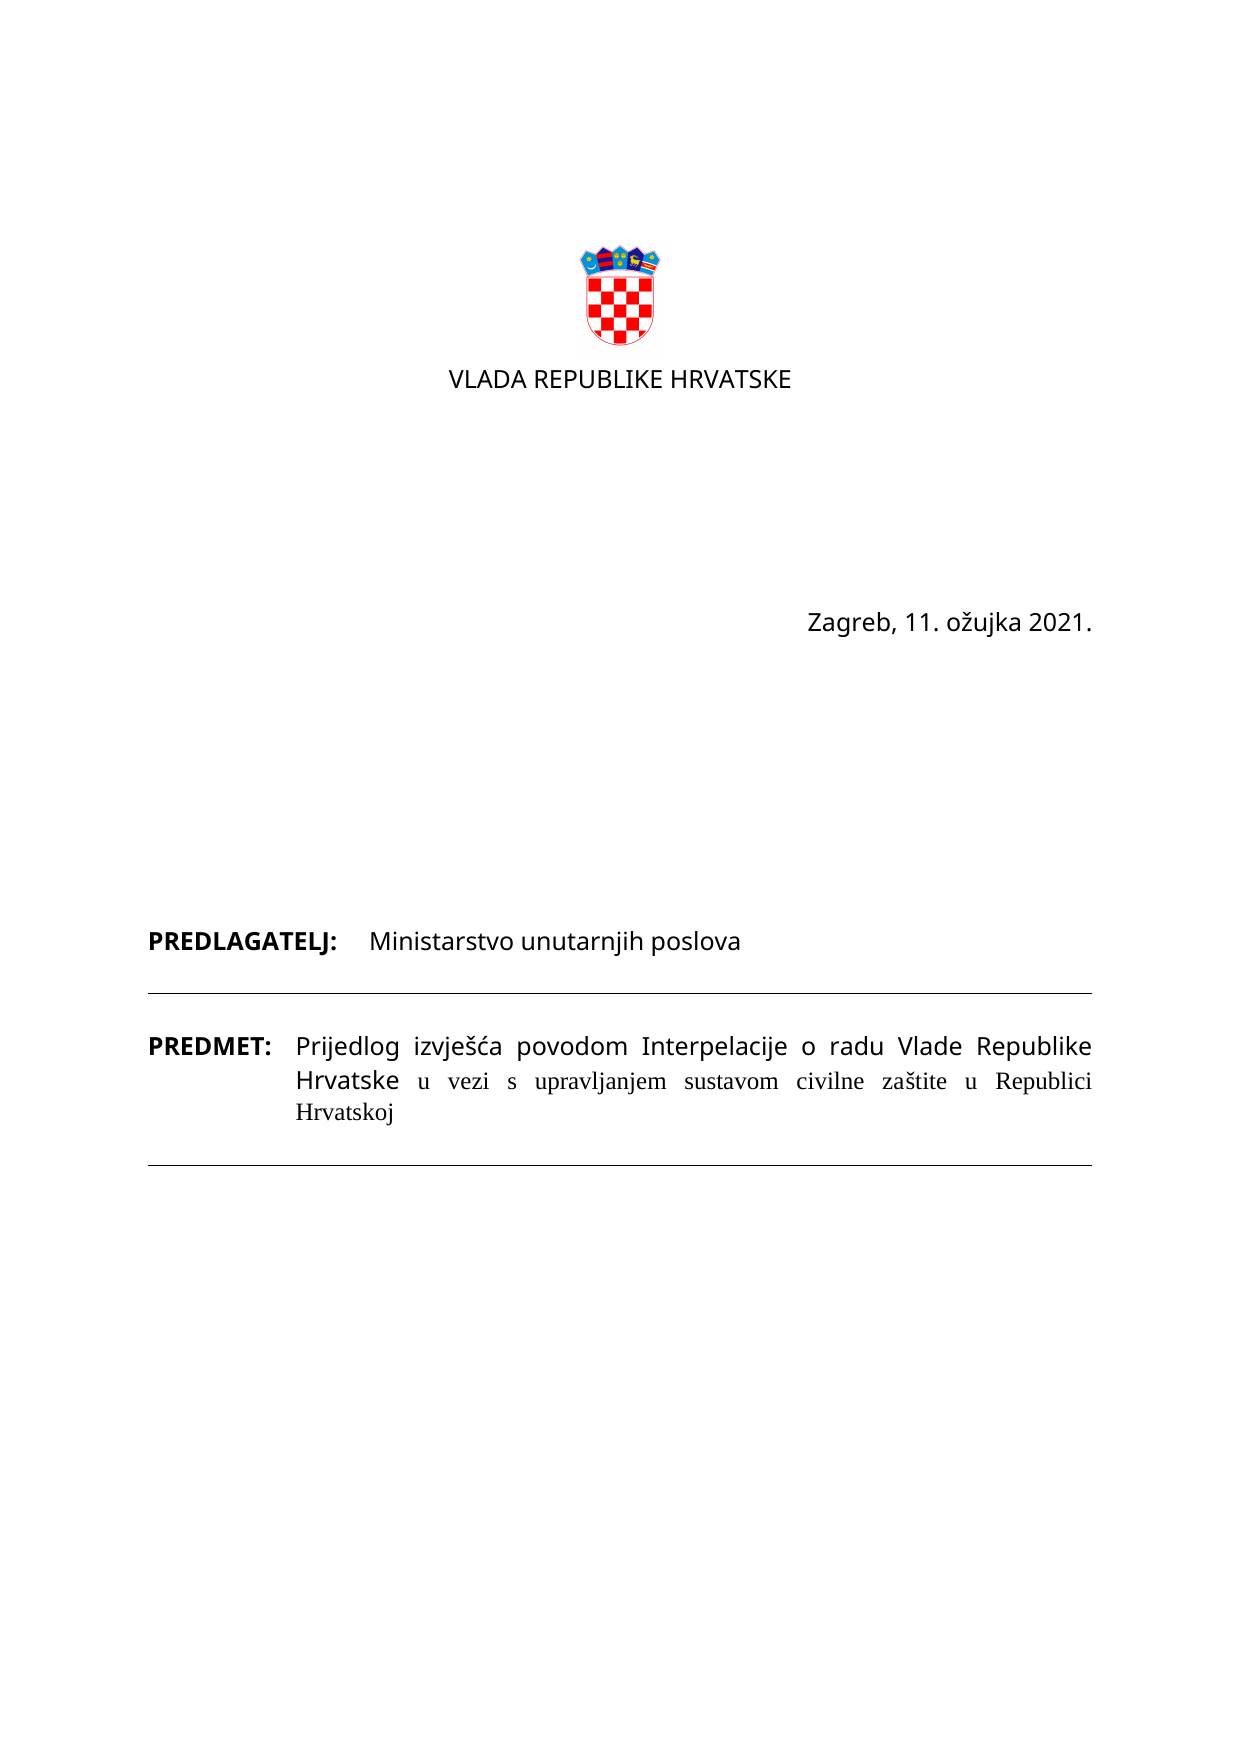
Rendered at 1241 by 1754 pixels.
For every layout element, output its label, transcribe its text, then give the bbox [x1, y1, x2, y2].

text PREDLAGATELJ: Ministarstvo unutarnjih poslova [148, 923, 1092, 957]
text VLADA REPUBLIKE HRVATSKE [148, 362, 1092, 396]
text PREDMET: Prijedlog izvješća povodom Interpelacije o radu Vlade Republike Hrvatske u vezi s upravljanjem sustavom civilne zaštite u Republici Hrvatskoj [148, 1028, 1092, 1125]
text Zagreb, 11. ožujka 2021. [148, 605, 1092, 639]
picture [578, 243, 662, 356]
